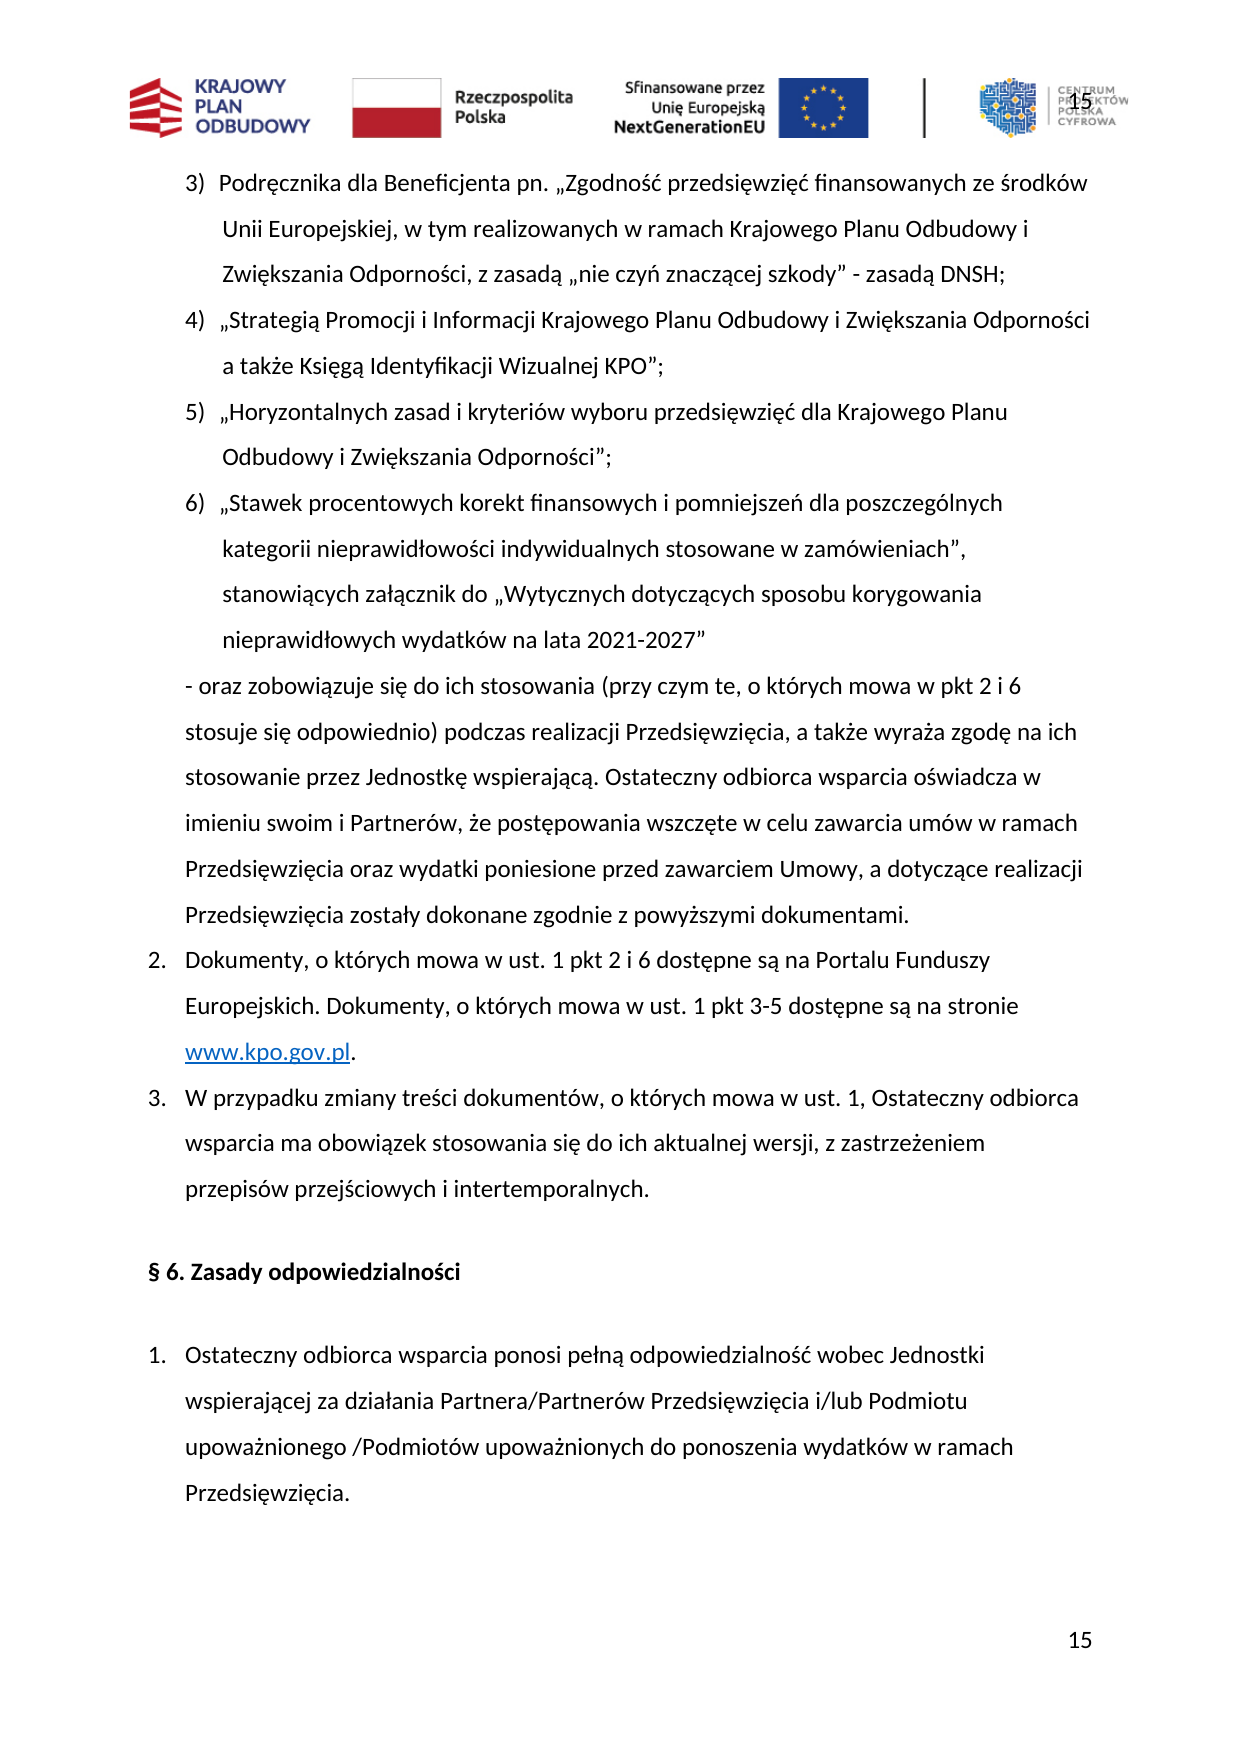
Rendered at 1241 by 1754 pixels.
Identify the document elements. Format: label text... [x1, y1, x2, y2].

list „Horyzontalnych zasad i kryteriów wyboru przedsięwzięć dla Krajowego Planu Odbudowy i Zwiększania Odporności”; [185, 396, 1092, 472]
text - oraz zobowiązuje się do ich stosowania (przy czym te, o których mowa w pkt 2 i 6 stosuje się odpowiednio) podczas realizacji Przedsięwzięcia, a także wyraża zgodę na ich stosowanie przez Jednostkę wspierającą. Ostateczny odbiorca wsparcia oświadcza w imieniu swoim i Partnerów, że postępowania wszczęte w celu zawarcia umów w ramach Przedsięwzięcia oraz wydatki poniesione przed zawarciem Umowy, a dotyczące realizacji Przedsięwzięcia zostały dokonane zgodnie z powyższymi dokumentami. [185, 670, 1092, 929]
list „Stawek procentowych korekt finansowych i pomniejszeń dla poszczególnych kategorii nieprawidłowości indywidualnych stosowane w zamówieniach”, stanowiących załącznik do „Wytycznych dotyczących sposobu korygowania nieprawidłowych wydatków na lata 2021-2027” [185, 487, 1092, 655]
list Dokumenty, o których mowa w ust. 1 pkt 2 i 6 dostępne są na Portalu Funduszy Europejskich. Dokumenty, o których mowa w ust. 1 pkt 3-5 dostępne są na stronie www.kpo.gov.pl. [148, 944, 1092, 1066]
list Podręcznika dla Beneficjenta pn. „Zgodność przedsięwzięć finansowanych ze środków Unii Europejskiej, w tym realizowanych w ramach Krajowego Planu Odbudowy i Zwiększania Odporności, z zasadą „nie czyń znaczącej szkody” - zasadą DNSH; [185, 167, 1092, 289]
subtitle § 6. Zasady odpowiedzialności [148, 1256, 1092, 1287]
list „Strategią Promocji i Informacji Krajowego Planu Odbudowy i Zwiększania Odporności a także Księgą Identyfikacji Wizualnej KPO”; [185, 304, 1092, 381]
picture [129, 78, 1129, 138]
list W przypadku zmiany treści dokumentów, o których mowa w ust. 1, Ostateczny odbiorca wsparcia ma obowiązek stosowania się do ich aktualnej wersji, z zastrzeżeniem przepisów przejściowych i intertemporalnych. [148, 1082, 1092, 1204]
list Ostateczny odbiorca wsparcia ponosi pełną odpowiedzialność wobec Jednostki wspierającej za działania Partnera/Partnerów Przedsięwzięcia i/lub Podmiotu upoważnionego /Podmiotów upoważnionych do ponoszenia wydatków w ramach Przedsięwzięcia. [148, 1339, 1092, 1507]
